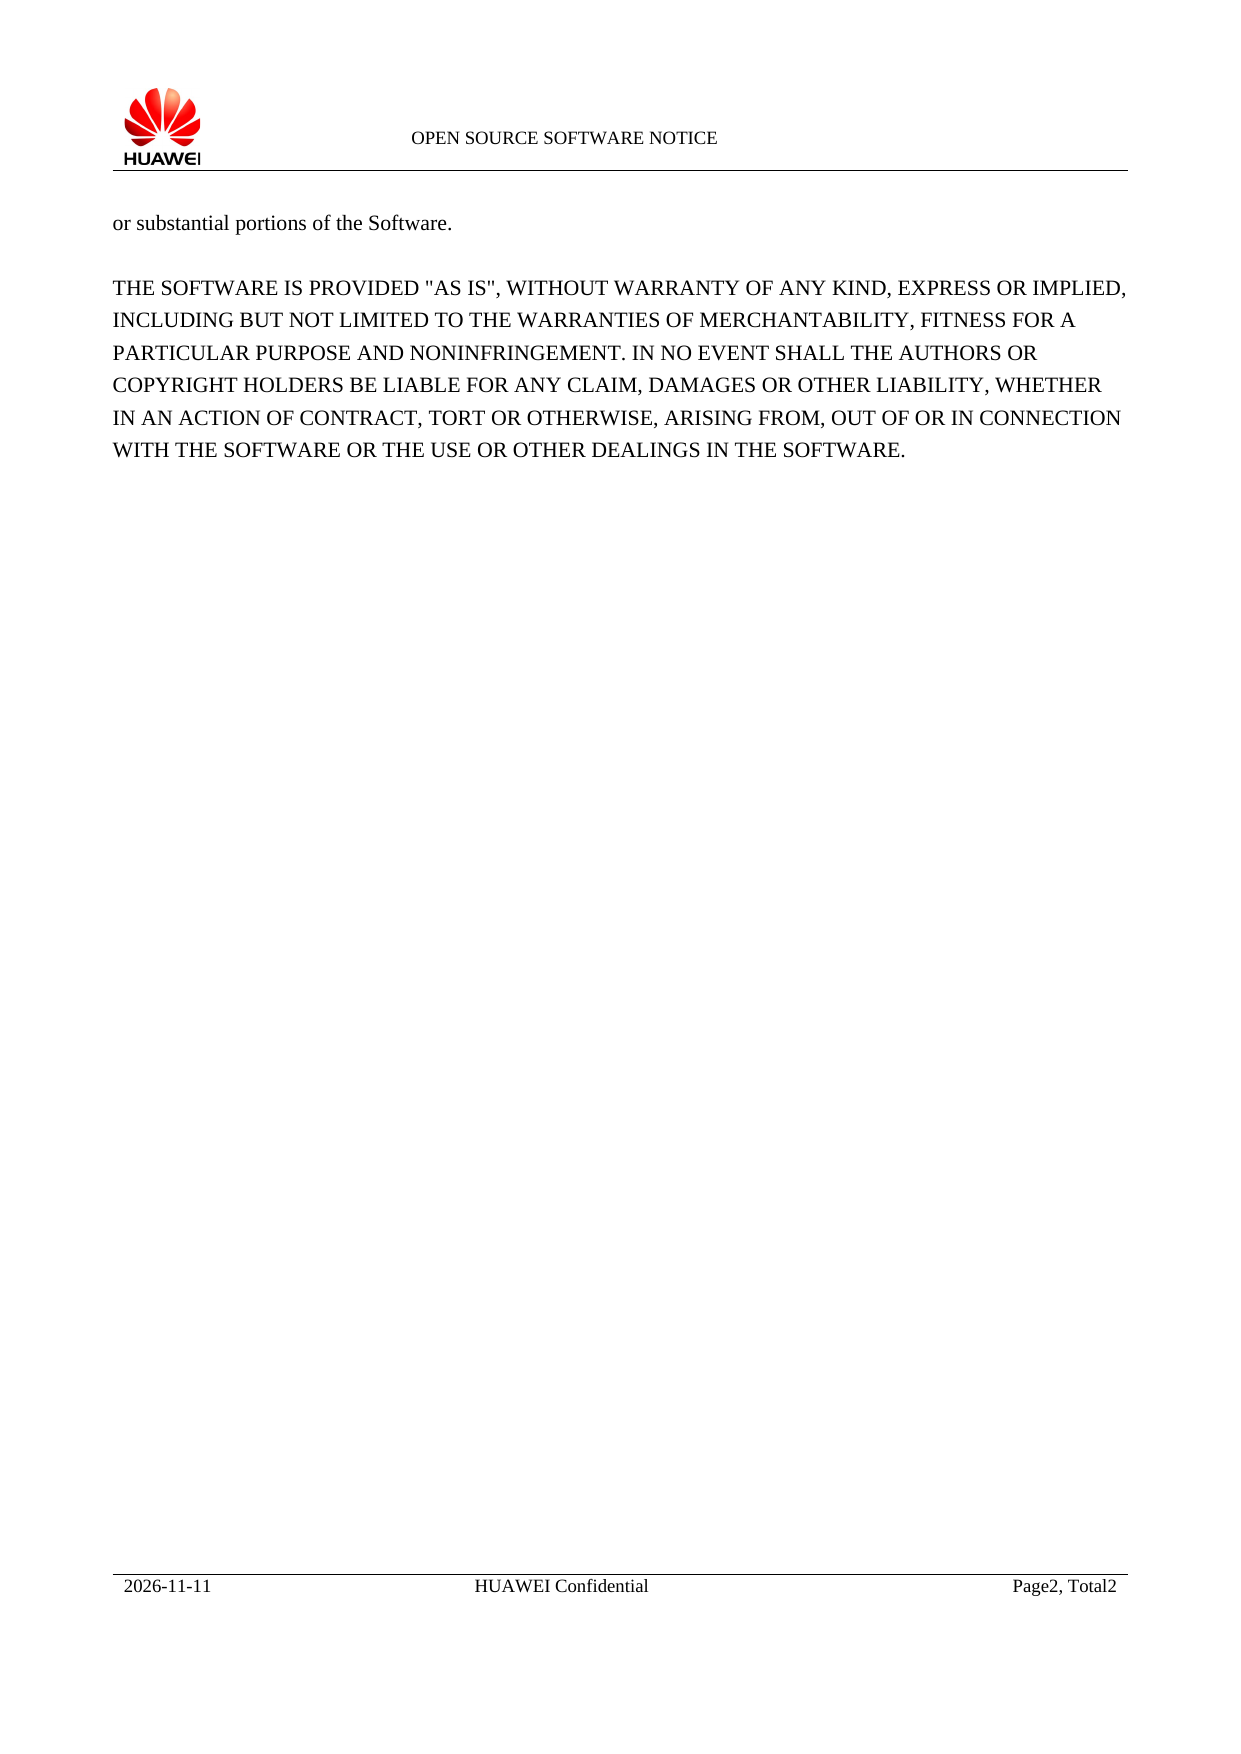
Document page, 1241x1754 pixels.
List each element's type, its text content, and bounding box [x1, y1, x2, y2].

picture [124, 88, 201, 165]
